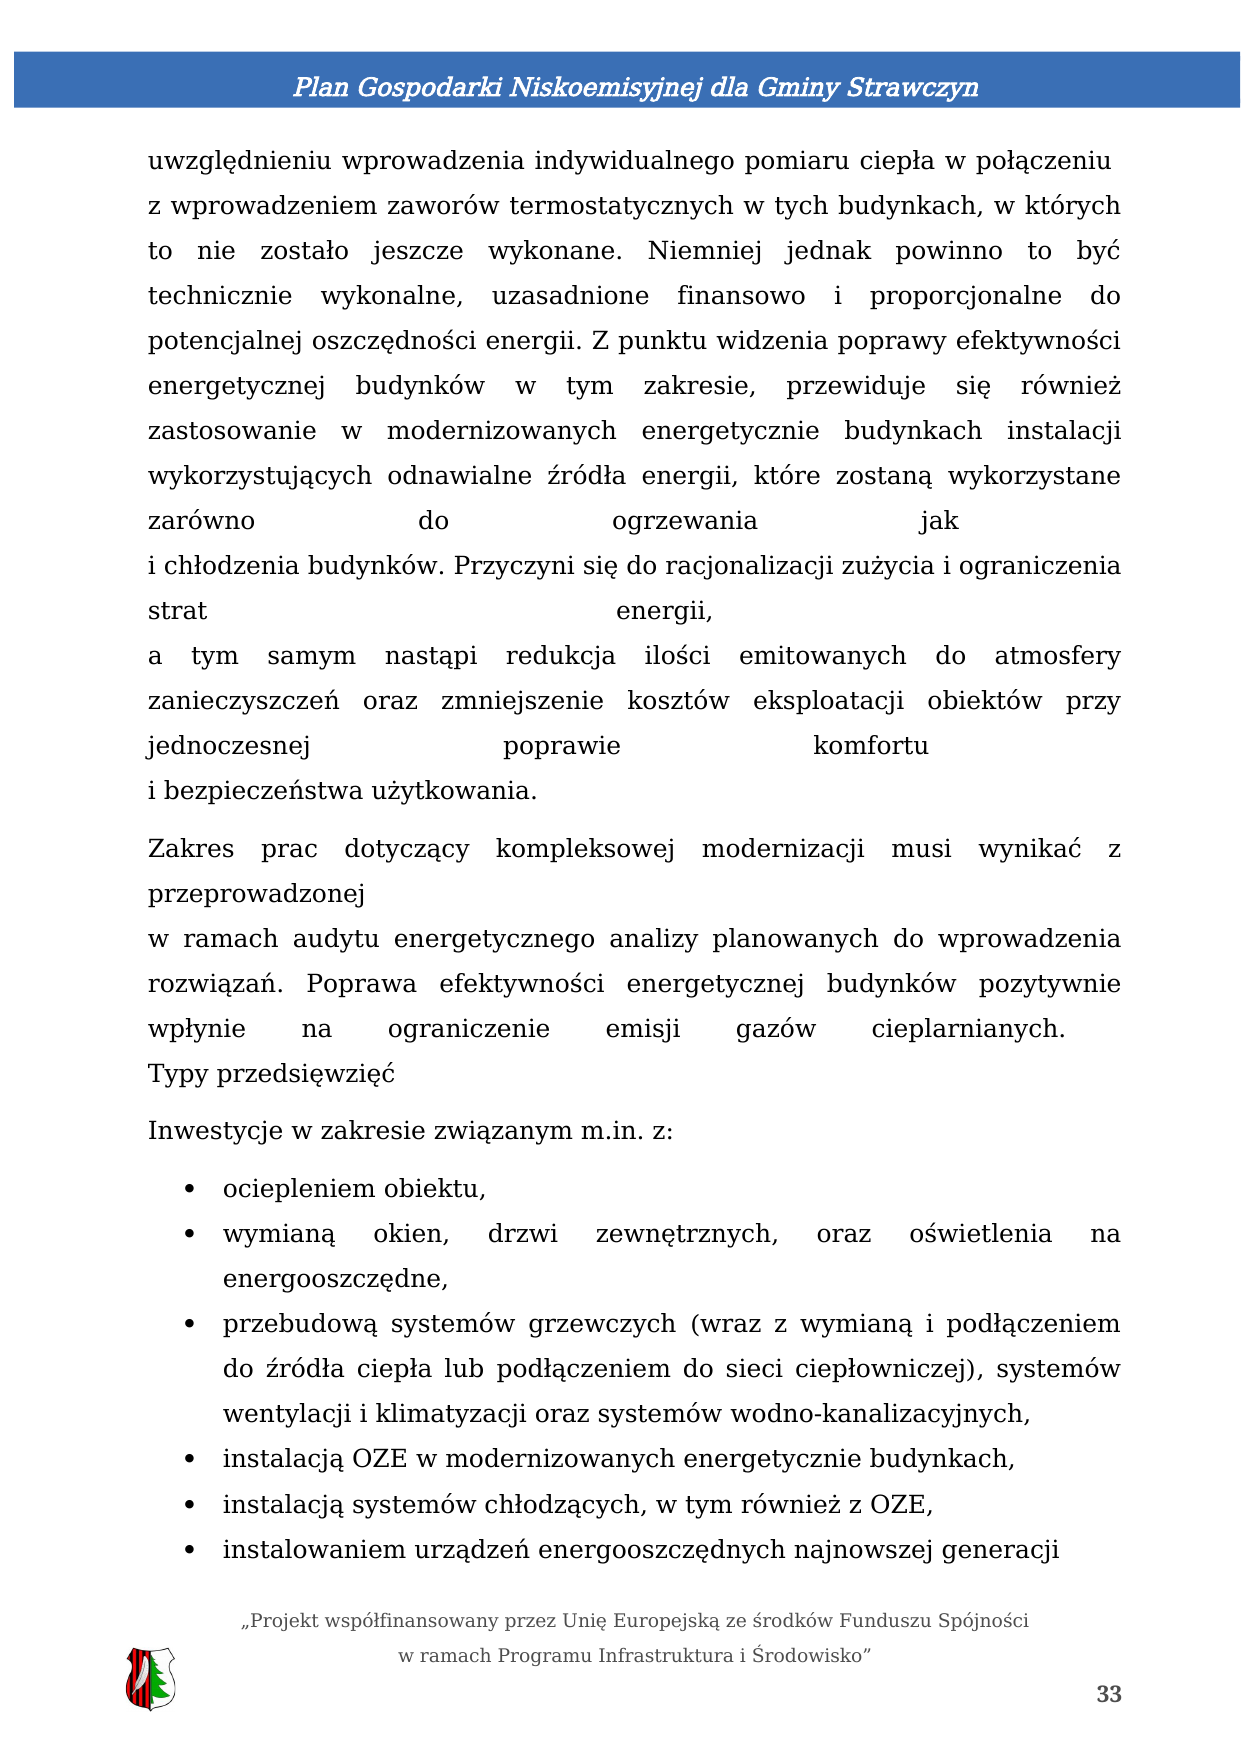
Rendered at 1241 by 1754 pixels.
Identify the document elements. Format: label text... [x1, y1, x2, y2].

list przebudową systemów grzewczych (wraz z wymianą i podłączeniem do źródła ciepła lub podłączeniem do sieci ciepłowniczej), systemów wentylacji i klimatyzacji oraz systemów wodno-kanalizacyjnych, [185, 1308, 1122, 1428]
list wymianą okien, drzwi zewnętrznych, oraz oświetlenia na energooszczędne, [185, 1218, 1122, 1293]
text Zakres prac dotyczący kompleksowej modernizacji musi wynikać z przeprowadzonej w ramach audytu energetycznego analizy planowanych do wprowadzenia rozwiązań. Poprawa efektywności energetycznej budynków pozytywnie wpłynie na ograniczenie emisji gazów cieplarnianych. Typy przedsięwzięć [148, 832, 1122, 1087]
list ociepleniem obiektu, [185, 1172, 1122, 1202]
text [148, 145, 1122, 805]
picture [125, 1647, 176, 1712]
list instalacją systemów chłodzących, w tym również z OZE, [185, 1488, 1122, 1518]
list instalacją OZE w modernizowanych energetycznie budynkach, [185, 1443, 1122, 1473]
text Inwestycje w zakresie związanym m.in. z: [148, 1115, 1122, 1145]
list instalowaniem urządzeń energooszczędnych najnowszej generacji [185, 1534, 1122, 1564]
